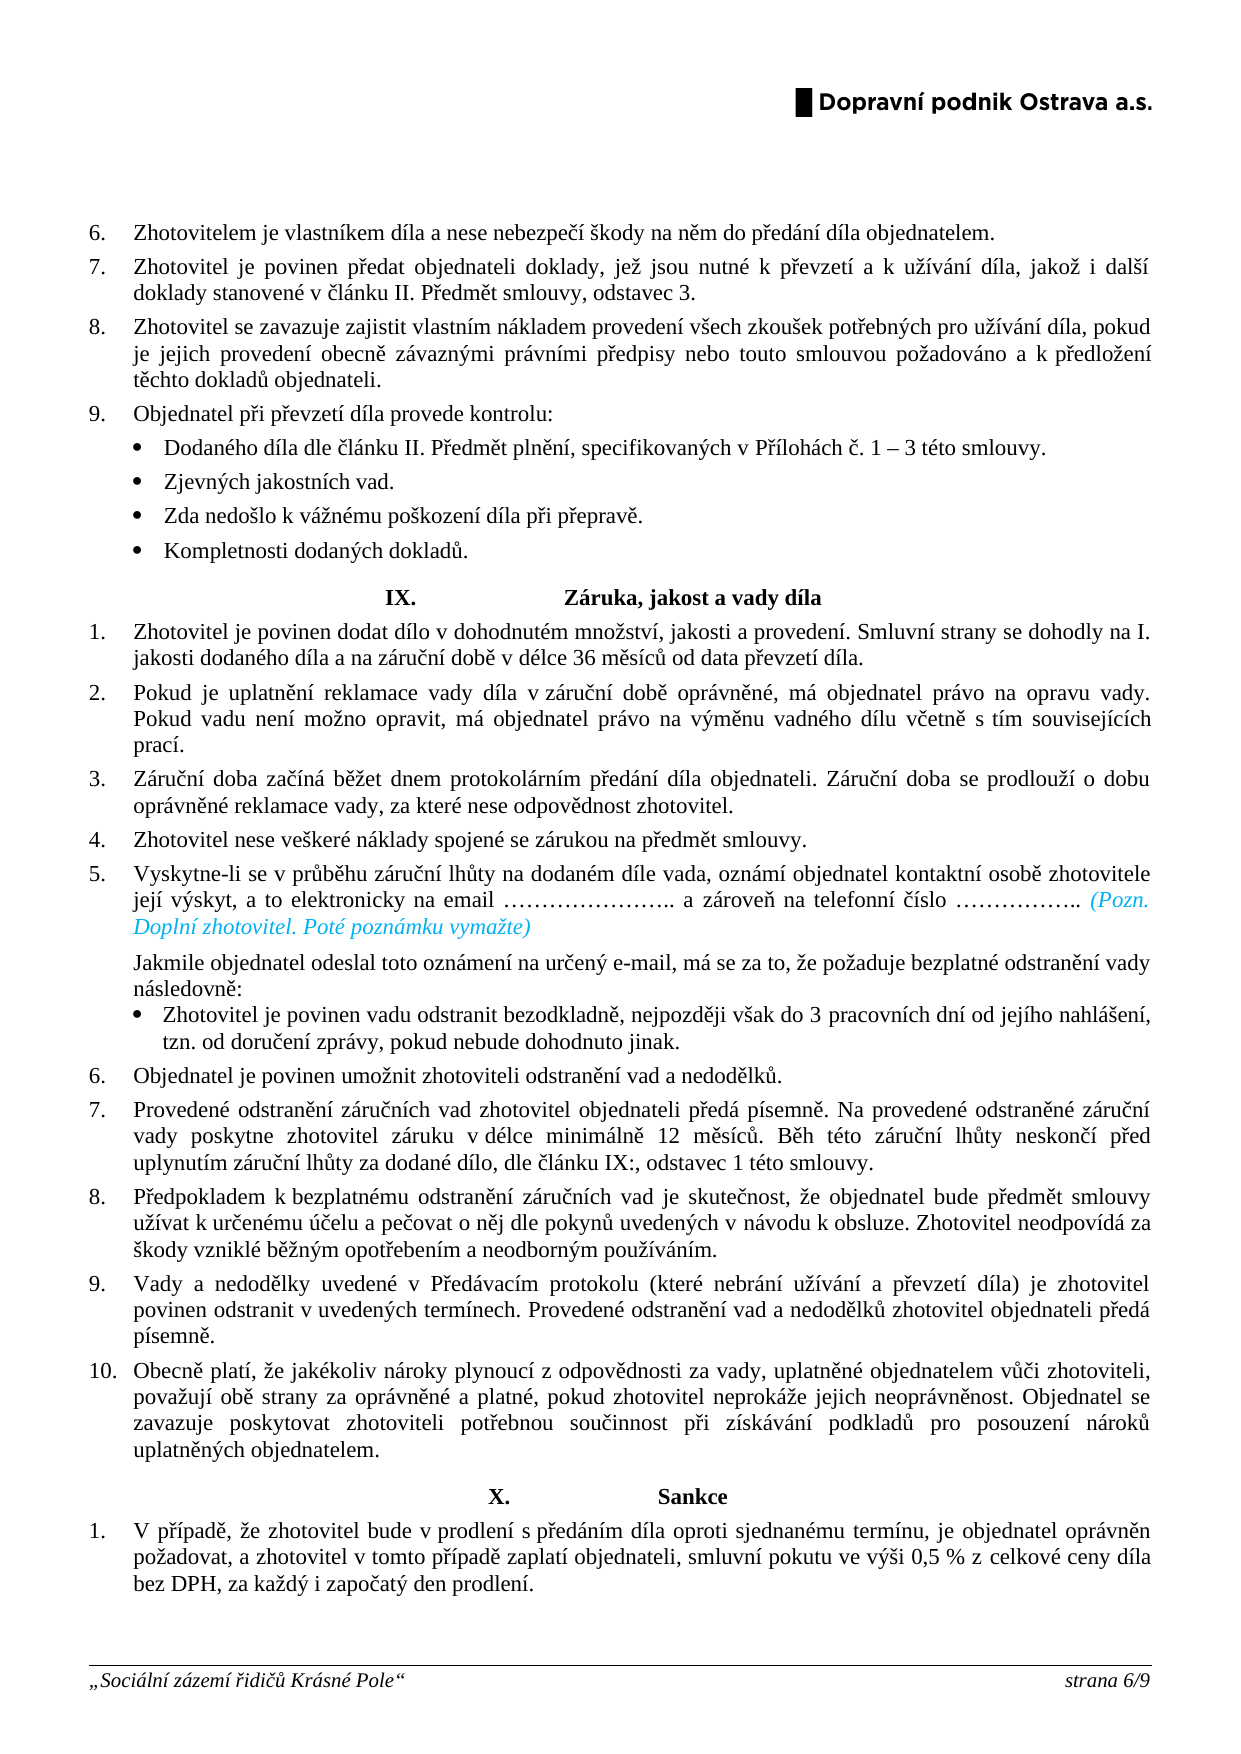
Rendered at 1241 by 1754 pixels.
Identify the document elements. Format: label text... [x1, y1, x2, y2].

list Objednatel při převzetí díla provede kontrolu: [89, 400, 1152, 426]
list Kompletnosti dodaných dokladů. [133, 537, 1152, 563]
list Zhotovitel nese veškeré náklady spojené se zárukou na předmět smlouvy. [89, 826, 1152, 852]
subtitle Sankce [89, 1483, 1149, 1509]
list Pokud je uplatnění reklamace vady díla v záruční době oprávněné, má objednatel právo na opravu vady. Pokud vadu není možno opravit, má objednatel právo na výměnu vadného dílu včetně s tím souvisejících prací. [89, 679, 1152, 758]
text Zhotovitel je povinen vadu odstranit bezodkladně, nejpozději však do 3 pracovních dní od jejího nahlášení, tzn. od doručení zprávy, pokud nebude dohodnuto jinak. [133, 1001, 1152, 1054]
list Zhotovitel je povinen předat objednateli doklady, jež jsou nutné k převzetí a k užívání díla, jakož i další doklady stanovené v článku II. Předmět smlouvy, odstavec 3. [89, 253, 1152, 305]
picture [795, 88, 1152, 117]
list Obecně platí, že jakékoliv nároky plynoucí z odpovědnosti za vady, uplatněné objednatelem vůči zhotoviteli, považují obě strany za oprávněné a platné, pokud zhotovitel neprokáže jejich neoprávněnost. Objednatel se zavazuje poskytovat zhotoviteli potřebnou součinnost při získávání podkladů pro posouzení nároků uplatněných objednatelem. [89, 1357, 1152, 1462]
list Předpokladem k bezplatnému odstranění záručních vad je skutečnost, že objednatel bude předmět smlouvy užívat k určenému účelu a pečovat o něj dle pokynů uvedených v návodu k obsluze. Zhotovitel neodpovídá za škody vzniklé běžným opotřebením a neodborným používáním. [89, 1183, 1152, 1262]
list Zda nedošlo k vážnému poškození díla při přepravě. [133, 503, 1152, 529]
list Zhotovitelem je vlastníkem díla a nese nebezpečí škody na něm do předání díla objednatelem. [89, 218, 1152, 245]
list Zhotovitel se zavazuje zajistit vlastním nákladem provedení všech zkoušek potřebných pro užívání díla, pokud je jejich provedení obecně závaznými právními předpisy nebo touto smlouvou požadováno a k předložení těchto dokladů objednateli. [89, 313, 1152, 392]
list Dodaného díla dle článku II. Předmět plnění, specifikovaných v Přílohách č. 1 – 3 této smlouvy. [133, 434, 1152, 461]
list Vady a nedodělky uvedené v Předávacím protokolu (které nebrání užívání a převzetí díla) je zhotovitel povinen odstranit v uvedených termínech. Provedené odstranění vad a nedodělků zhotovitel objednateli předá písemně. [89, 1270, 1152, 1349]
subtitle Záruka, jakost a vady díla [89, 584, 1149, 610]
list V případě, že zhotovitel bude v prodlení s předáním díla oproti sjednanému termínu, je objednatel oprávněn požadovat, a zhotovitel v tomto případě zaplatí objednateli, smluvní pokutu ve výši 0,5 % z celkové ceny díla bez DPH, za každý i započatý den prodlení. [89, 1517, 1152, 1596]
list Provedené odstranění záručních vad zhotovitel objednateli předá písemně. Na provedené odstraněné záruční vady poskytne zhotovitel záruku v délce minimálně 12 měsíců. Běh této záruční lhůty neskončí před uplynutím záruční lhůty za dodané dílo, dle článku IX:, odstavec 1 této smlouvy. [89, 1096, 1152, 1175]
list Záruční doba začíná běžet dnem protokolárním předání díla objednateli. Záruční doba se prodlouží o dobu oprávněné reklamace vady, za které nese odpovědnost zhotovitel. [89, 766, 1152, 818]
list Zjevných jakostních vad. [133, 468, 1152, 495]
list Objednatel je povinen umožnit zhotoviteli odstranění vad a nedodělků. [89, 1062, 1152, 1088]
list Vyskytne-li se v průběhu záruční lhůty na dodaném díle vada, oznámí objednatel kontaktní osobě zhotovitele její výskyt, a to elektronicky na email ………………….. a zároveň na telefonní číslo …………….. (Pozn. Doplní zhotovitel. Poté poznámku vymažte) [89, 860, 1152, 939]
text Jakmile objednatel odeslal toto oznámení na určený e-mail, má se za to, že požaduje bezplatné odstranění vady následovně: [133, 949, 1152, 1001]
list Zhotovitel je povinen dodat dílo v dohodnutém množství, jakosti a provedení. Smluvní strany se dohodly na I. jakosti dodaného díla a na záruční době v délce 36 měsíců od data převzetí díla. [89, 618, 1152, 671]
